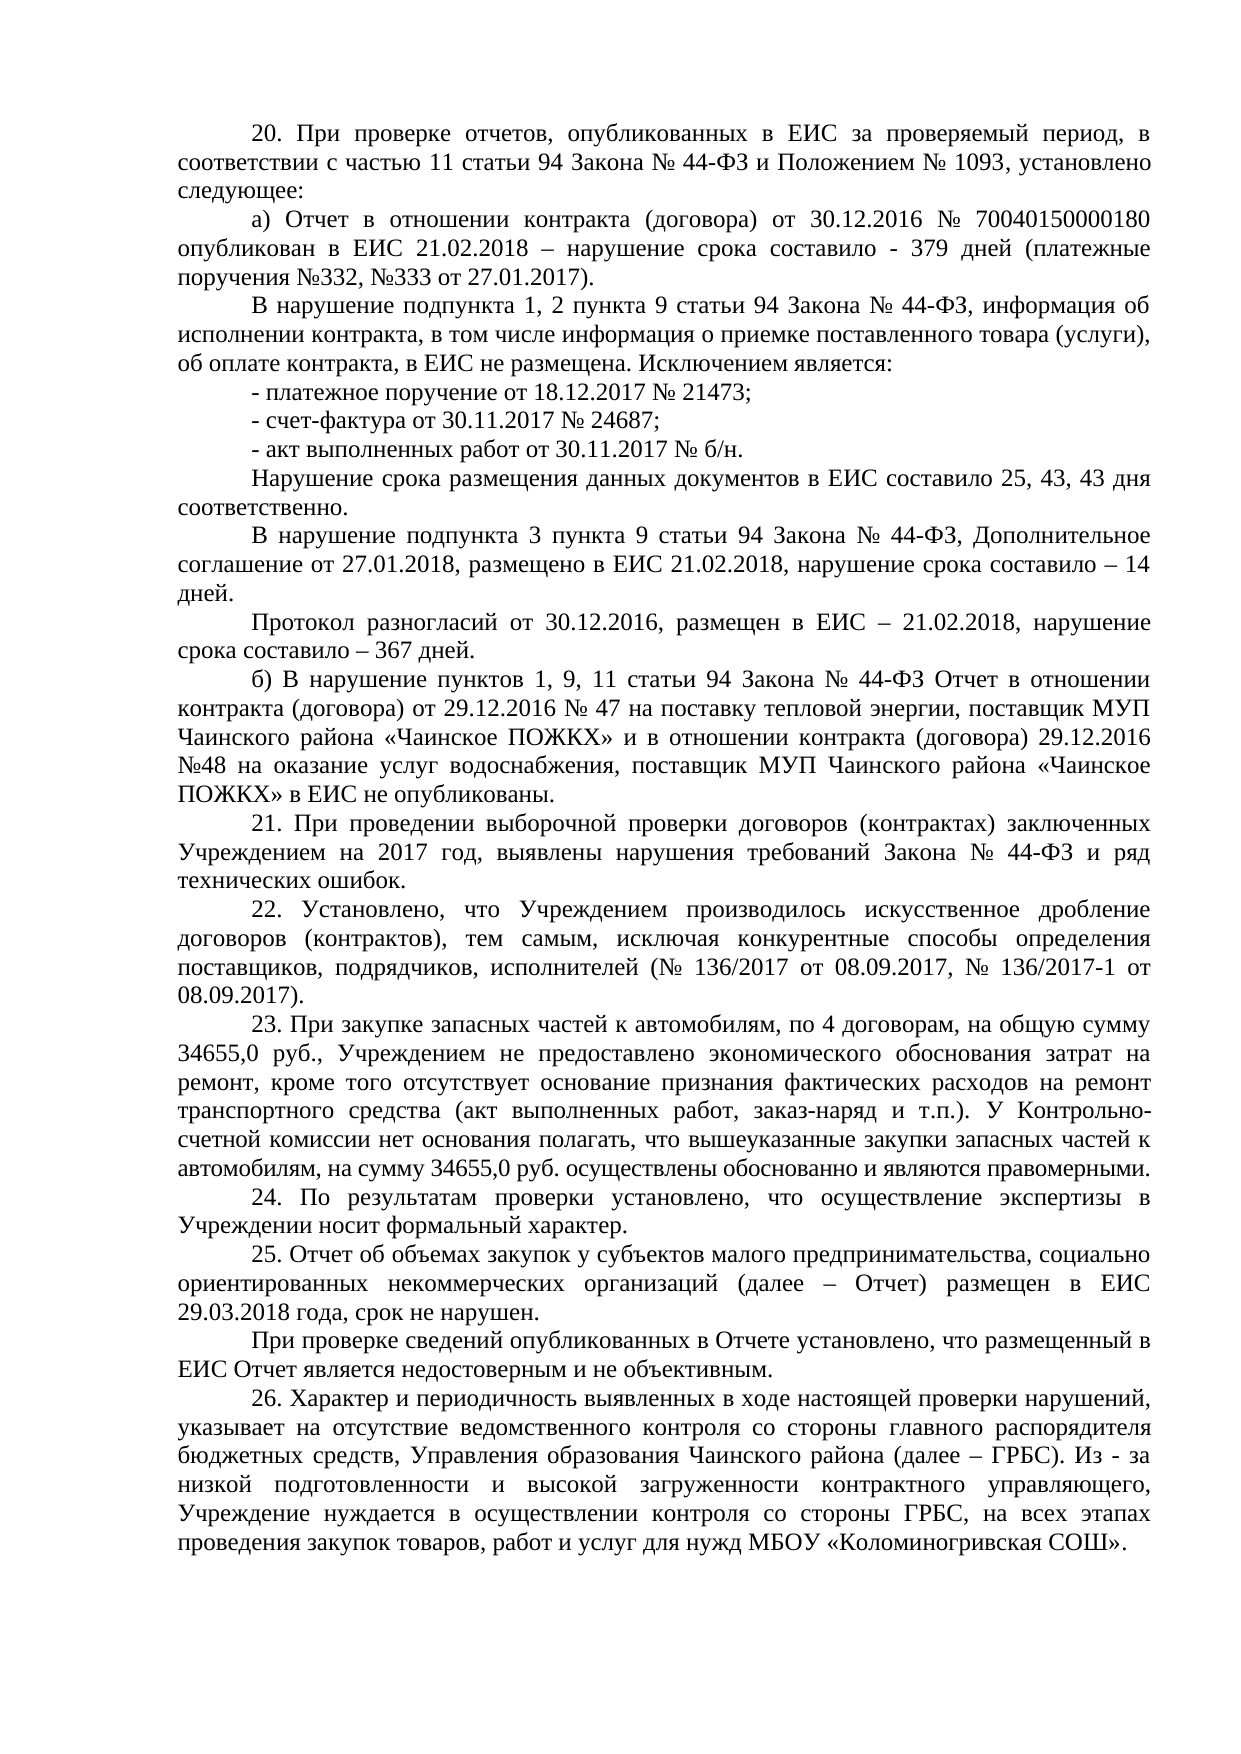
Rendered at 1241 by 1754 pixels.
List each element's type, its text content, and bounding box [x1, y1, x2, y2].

text Протокол разногласий от 30.12.2016, размещен в ЕИС – 21.02.2018, нарушение срока составило – 367 дней. [177, 607, 1152, 664]
text 21. При проведении выборочной проверки договоров (контрактах) заключенных Учреждением на 2017 год, выявлены нарушения требований Закона № 44-ФЗ и ряд технических ошибок. [177, 808, 1152, 894]
text 23. При закупке запасных частей к автомобилям, по 4 договорам, на общую сумму 34655,0 руб., Учреждением не предоставлено экономического обоснования затрат на ремонт, кроме того отсутствует основание признания фактических расходов на ремонт транспортного средства (акт выполненных работ, заказ-наряд и т.п.). У Контрольно-счетной комиссии нет основания полагать, что вышеуказанные закупки запасных частей к автомобилям, на сумму 34655,0 руб. осуществлены обоснованно и являются правомерными. [177, 1009, 1152, 1182]
text а) Отчет в отношении контракта (договора) от 30.12.2016 № 70040150000180 опубликован в ЕИС 21.02.2018 – нарушение срока составило - 379 дней (платежные поручения №332, №333 от 27.01.2017). [177, 204, 1152, 291]
text В нарушение подпункта 1, 2 пункта 9 статьи 94 Закона № 44-ФЗ, информация об исполнении контракта, в том числе информация о приемке поставленного товара (услуги), об оплате контракта, в ЕИС не размещена. Исключением является: [177, 291, 1152, 377]
text б) В нарушение пунктов 1, 9, 11 статьи 94 Закона № 44-ФЗ Отчет в отношении контракта (договора) от 29.12.2016 № 47 на поставку тепловой энергии, поставщик МУП Чаинского района «Чаинское ПОЖКХ» и в отношении контракта (договора) 29.12.2016 №48 на оказание услуг водоснабжения, поставщик МУП Чаинского района «Чаинское ПОЖКХ» в ЕИС не опубликованы. [177, 664, 1152, 808]
text Нарушение срока размещения данных документов в ЕИС составило 25, 43, 43 дня соответственно. [177, 463, 1152, 521]
text - платежное поручение от 18.12.2017 № 21473; [177, 377, 1152, 406]
text 22. Установлено, что Учреждением производилось искусственное дробление договоров (контрактов), тем самым, исключая конкурентные способы определения поставщиков, подрядчиков, исполнителей (№ 136/2017 от 08.09.2017, № 136/2017-1 от 08.09.2017). [177, 894, 1152, 1009]
text 24. По результатам проверки установлено, что осуществление экспертизы в Учреждении носит формальный характер. [177, 1182, 1152, 1239]
text 25. Отчет об объемах закупок у субъектов малого предпринимательства, социально ориентированных некоммерческих организаций (далее – Отчет) размещен в ЕИС 29.03.2018 года, срок не нарушен. [177, 1239, 1152, 1326]
text - счет-фактура от 30.11.2017 № 24687; [177, 406, 1152, 434]
text При проверке сведений опубликованных в Отчете установлено, что размещенный в ЕИС Отчет является недостоверным и не объективным. [177, 1326, 1152, 1383]
text - акт выполненных работ от 30.11.2017 № б/н. [177, 434, 1152, 463]
text В нарушение подпункта 3 пункта 9 статьи 94 Закона № 44-ФЗ, Дополнительное соглашение от 27.01.2018, размещено в ЕИС 21.02.2018, нарушение срока составило – 14 дней. [177, 521, 1152, 607]
text 26. Характер и периодичность выявленных в ходе настоящей проверки нарушений, указывает на отсутствие ведомственного контроля со стороны главного распорядителя бюджетных средств, Управления образования Чаинского района (далее – ГРБС). Из - за низкой подготовленности и высокой загруженности контрактного управляющего, Учреждение нуждается в осуществлении контроля со стороны ГРБС, на всех этапах проведения закупок товаров, работ и услуг для нужд МБОУ «Коломиногривская СОШ». [177, 1383, 1152, 1556]
text 20. При проверке отчетов, опубликованных в ЕИС за проверяемый период, в соответствии с частью 11 статьи 94 Закона № 44-ФЗ и Положением № 1093, установлено следующее: [177, 118, 1152, 204]
